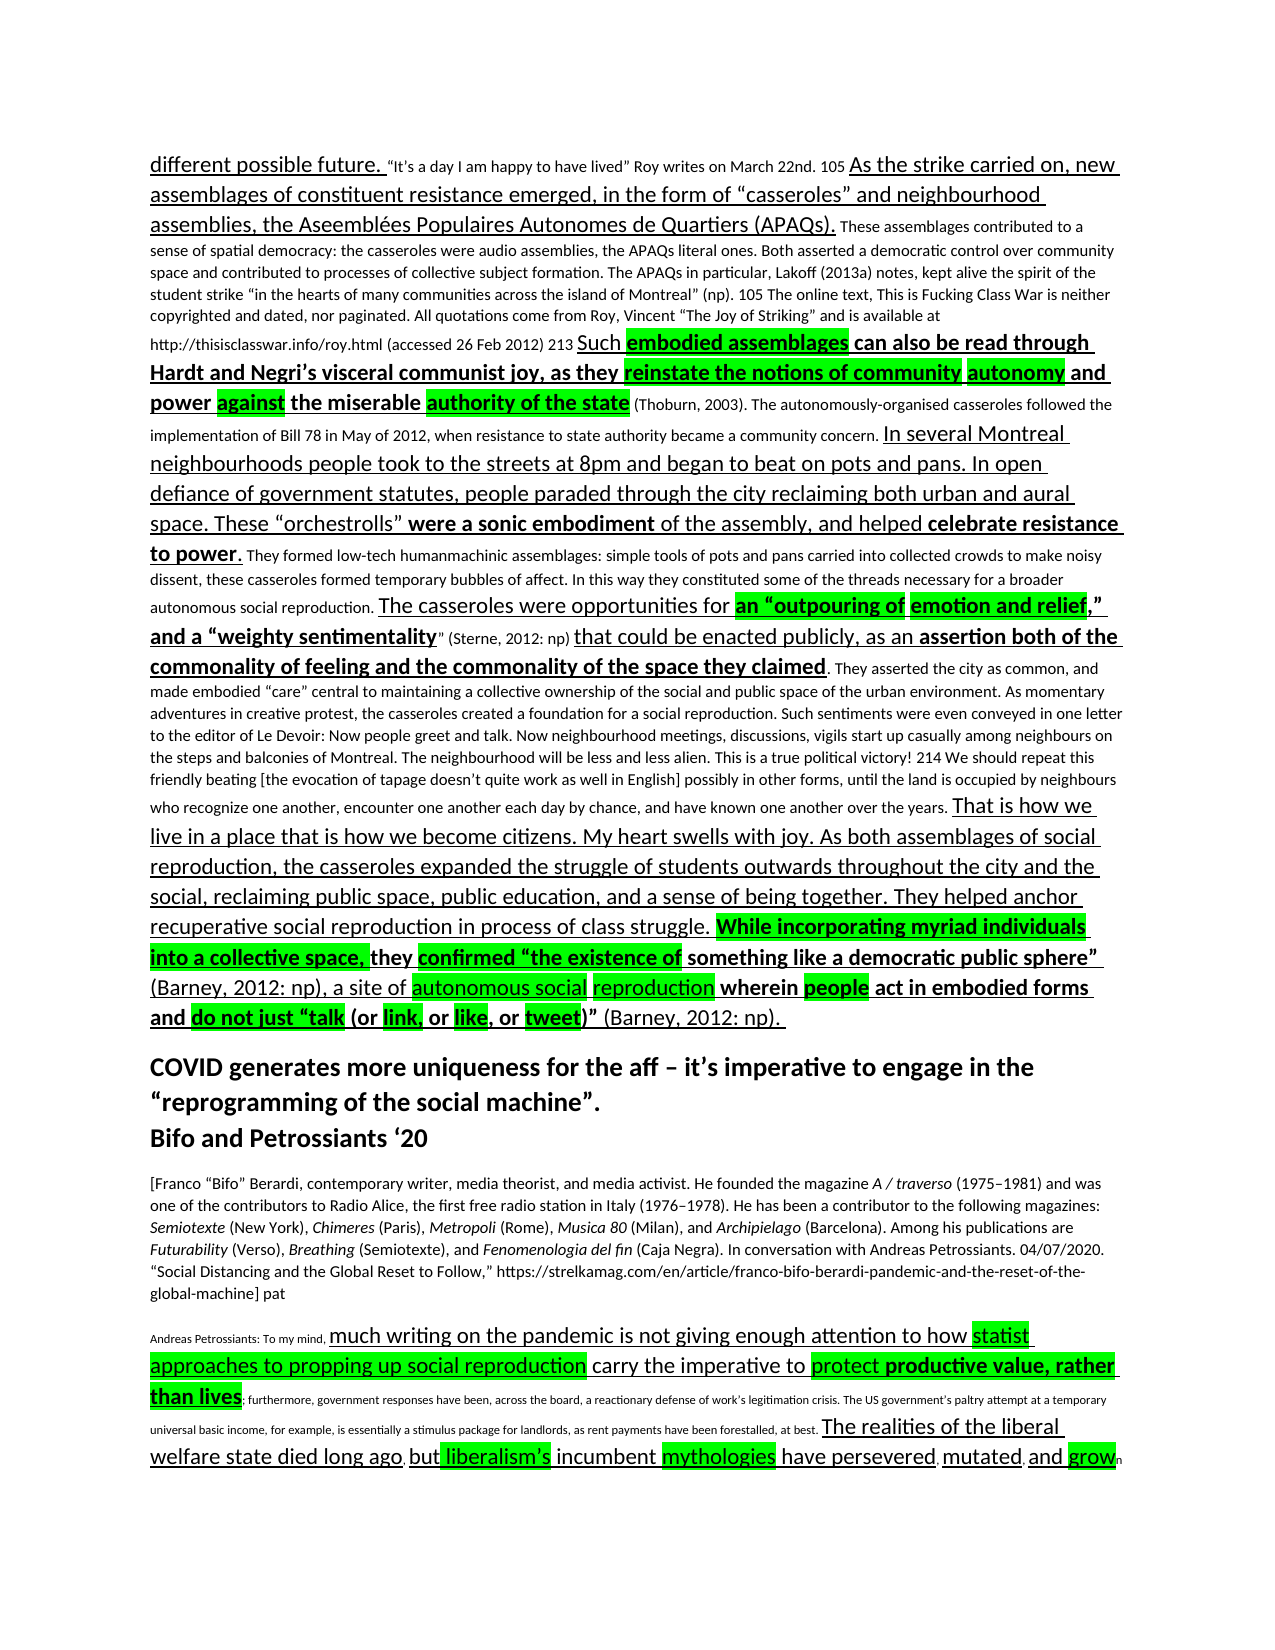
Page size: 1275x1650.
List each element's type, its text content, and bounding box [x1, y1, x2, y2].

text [150, 1321, 1125, 1470]
text Bifo and Petrossiants ‘20 [150, 1121, 1125, 1154]
subtitle COVID generates more uniqueness for the aff – it’s imperative to engage in the “reprogramming of the social machine”. [150, 1050, 1125, 1119]
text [150, 150, 1125, 1031]
text [Franco “Bifo” Berardi, contemporary writer, media theorist, and media activist. He founded the magazine A / traverso (1975–1981) and was one of the contributors to Radio Alice, the first free radio station in Italy (1976–1978). He has been a contributor to the following magazines: Semiotexte (New York), Chimeres (Paris), Metropoli (Rome), Musica 80 (Milan), and Archipielago (Barcelona). Among his publications are Futurability (Verso), Breathing (Semiotexte), and Fenomenologia del fin (Caja Negra). In conversation with Andreas Petrossiants. 04/07/2020. “Social Distancing and the Global Reset to Follow,” https://strelkamag.com/en/article/franco-bifo-berardi-pandemic-and-the-reset-of-the-global-machine] pat [150, 1173, 1125, 1303]
